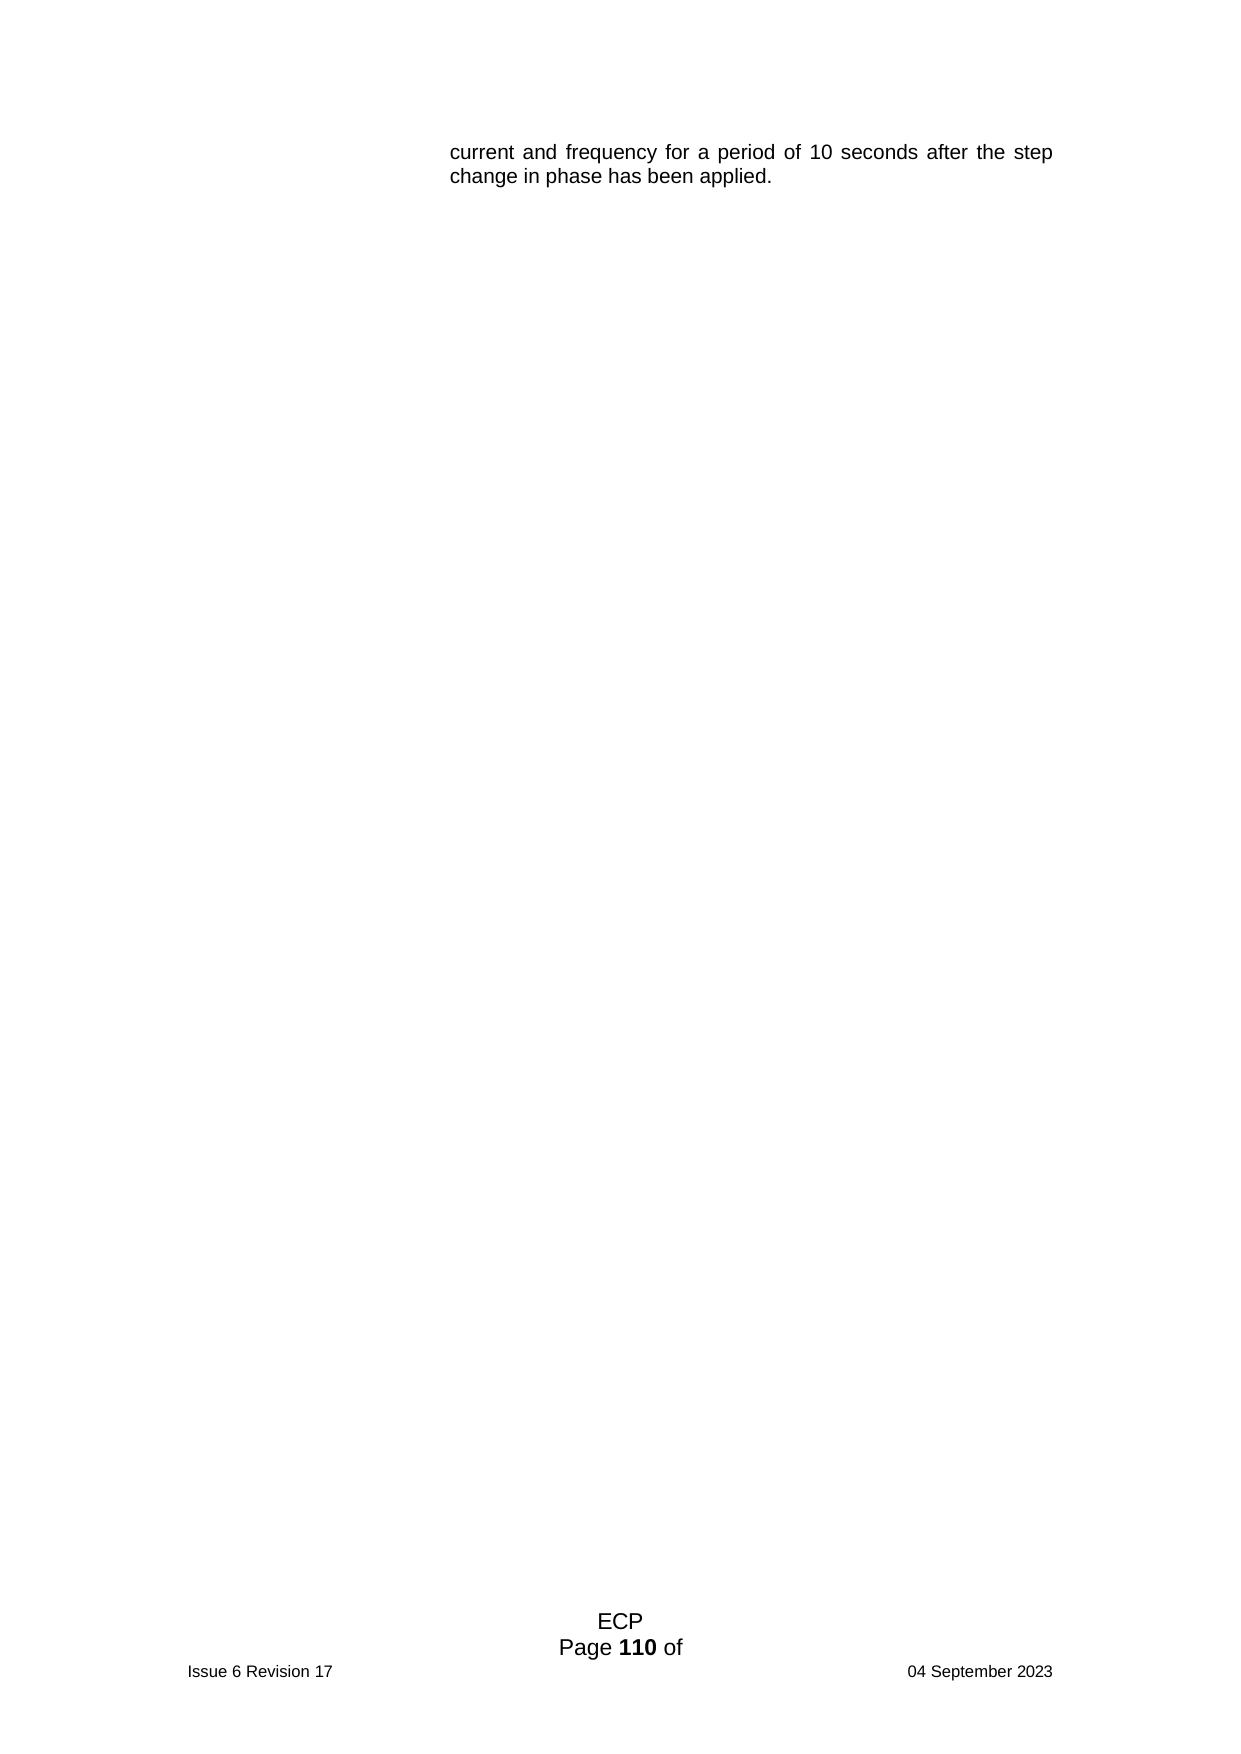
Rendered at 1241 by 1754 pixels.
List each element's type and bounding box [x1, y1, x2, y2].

list [412, 139, 1053, 187]
